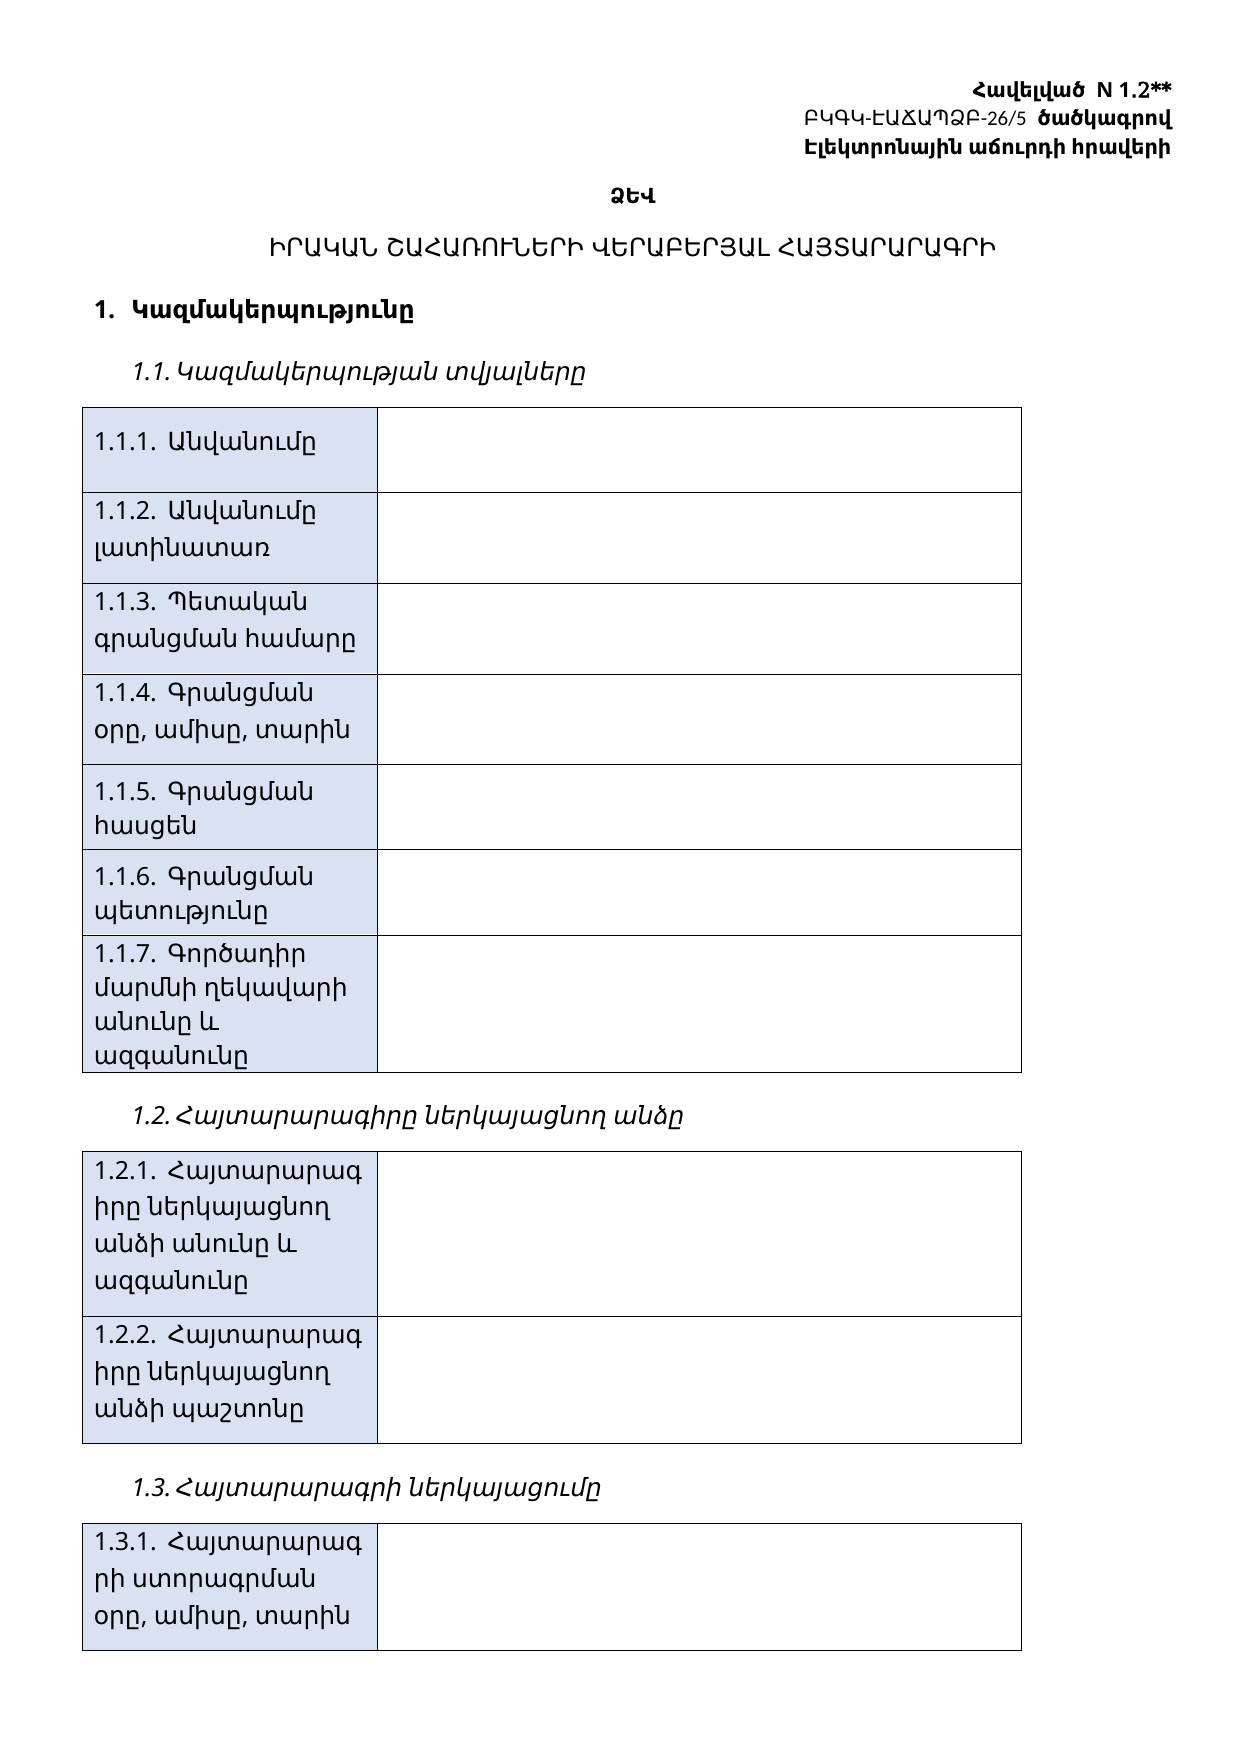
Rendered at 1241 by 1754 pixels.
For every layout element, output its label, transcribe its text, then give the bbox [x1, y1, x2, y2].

list Հայտարարագիրը ներկայացնող անձը [131, 1098, 1171, 1132]
text Էլեկտրոնային աճուրդի հրավերի [94, 132, 1171, 160]
table_cell Անվանումը լատինատառ [83, 493, 377, 583]
text ԲԿԳԿ-ԷԱՃԱՊՁԲ-26/5 ծածկագրով [94, 103, 1171, 132]
table_header [378, 1524, 1021, 1650]
table_header [378, 1152, 1021, 1316]
table_cell [378, 765, 1021, 849]
table_header Անվանումը [83, 408, 377, 492]
text Հավելված N 1․2** [94, 75, 1171, 103]
text ԻՐԱԿԱՆ ՇԱՀԱՌՈՒՆԵՐԻ ՎԵՐԱԲԵՐՅԱԼ ՀԱՅՏԱՐԱՐԱԳՐԻ [94, 233, 1171, 262]
table_header [378, 408, 1021, 492]
table_cell [378, 1317, 1021, 1443]
table_cell [378, 584, 1021, 673]
text ՁԵՎ [94, 184, 1171, 209]
table_cell [378, 936, 1021, 1072]
list Հայտարարագրի ներկայացումը [131, 1469, 1171, 1503]
table_cell [378, 493, 1021, 583]
table_cell [378, 850, 1021, 934]
table_cell [378, 675, 1021, 764]
table_header Հայտարարագիրը ներկայացնող անձի անունը և ազգանունը [83, 1152, 377, 1316]
table_cell Գործադիր մարմնի ղեկավարի անունը և ազգանունը [83, 936, 377, 1072]
list Կազմակերպությունը [94, 291, 1171, 326]
table_header Հայտարարագրի ստորագրման օրը, ամիսը, տարին [83, 1524, 377, 1650]
list Կազմակերպության տվյալները [131, 353, 1171, 387]
table_cell Գրանցման օրը, ամիսը, տարին [83, 675, 377, 764]
table_cell Գրանցման պետությունը [83, 850, 377, 934]
table_cell Գրանցման հասցեն [83, 765, 377, 849]
table_cell Պետական գրանցման համարը [83, 584, 377, 673]
table_cell Հայտարարագիրը ներկայացնող անձի պաշտոնը [83, 1317, 377, 1443]
